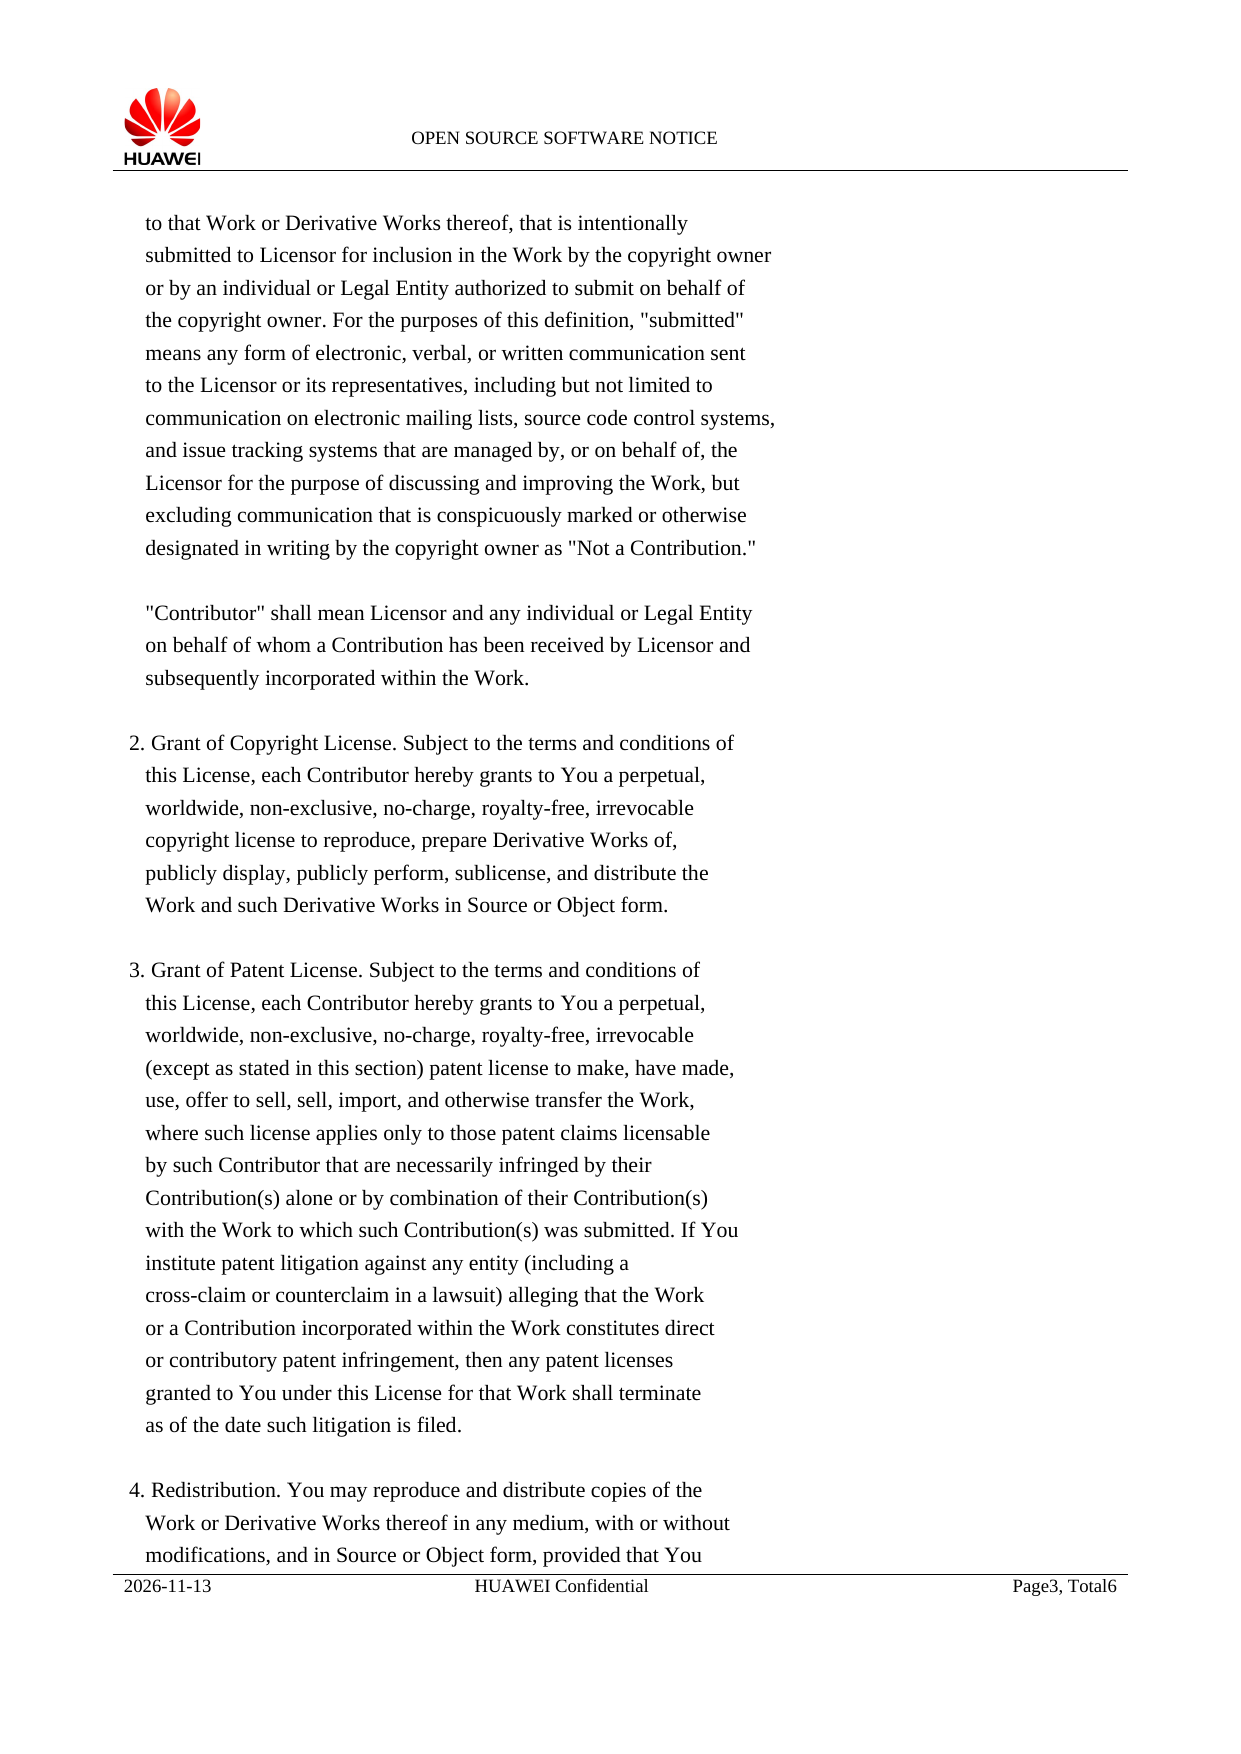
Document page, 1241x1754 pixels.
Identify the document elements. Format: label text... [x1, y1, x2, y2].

picture [124, 88, 201, 165]
